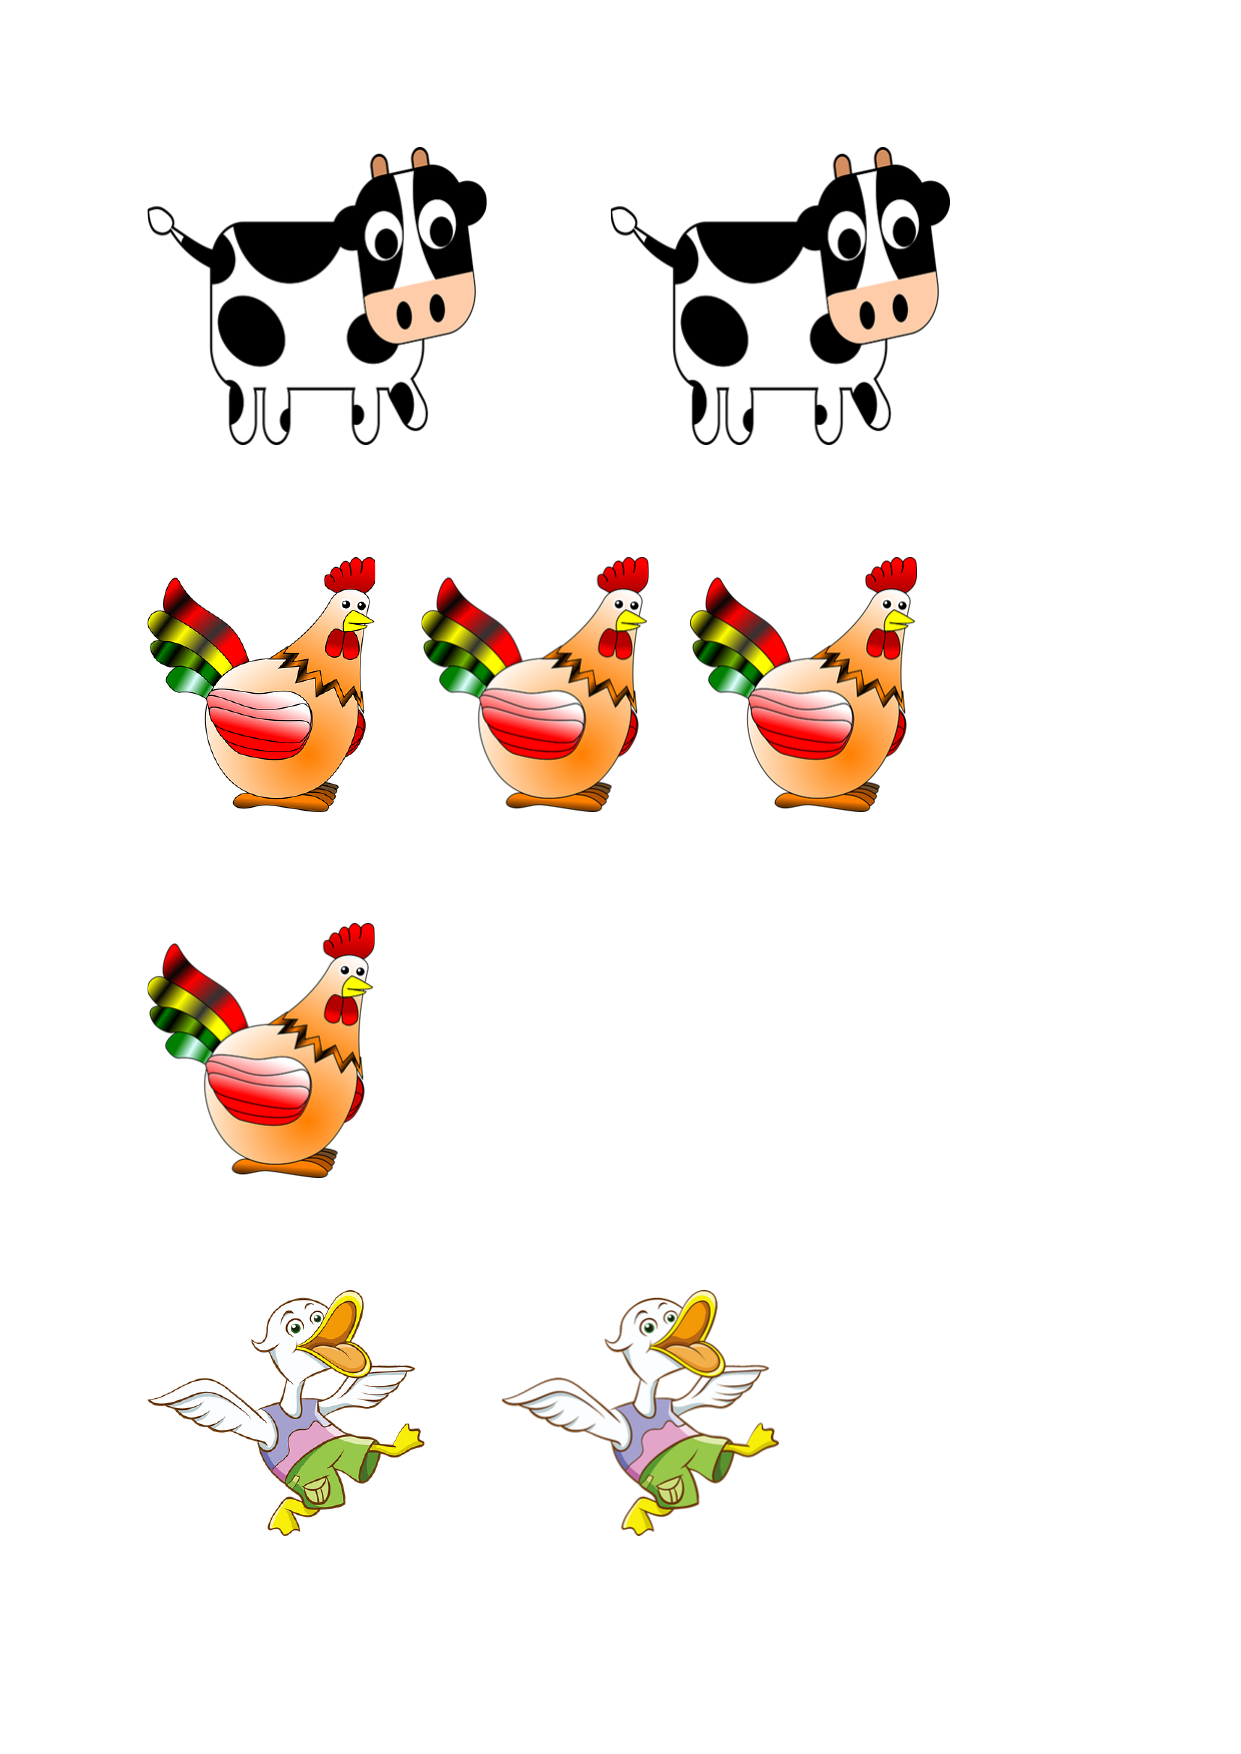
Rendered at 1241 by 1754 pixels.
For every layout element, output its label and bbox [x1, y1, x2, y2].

picture [421, 557, 649, 812]
picture [147, 1290, 425, 1536]
picture [147, 923, 375, 1178]
picture [610, 147, 950, 445]
picture [502, 1290, 779, 1536]
picture [147, 147, 487, 445]
picture [690, 557, 917, 812]
picture [147, 557, 375, 812]
